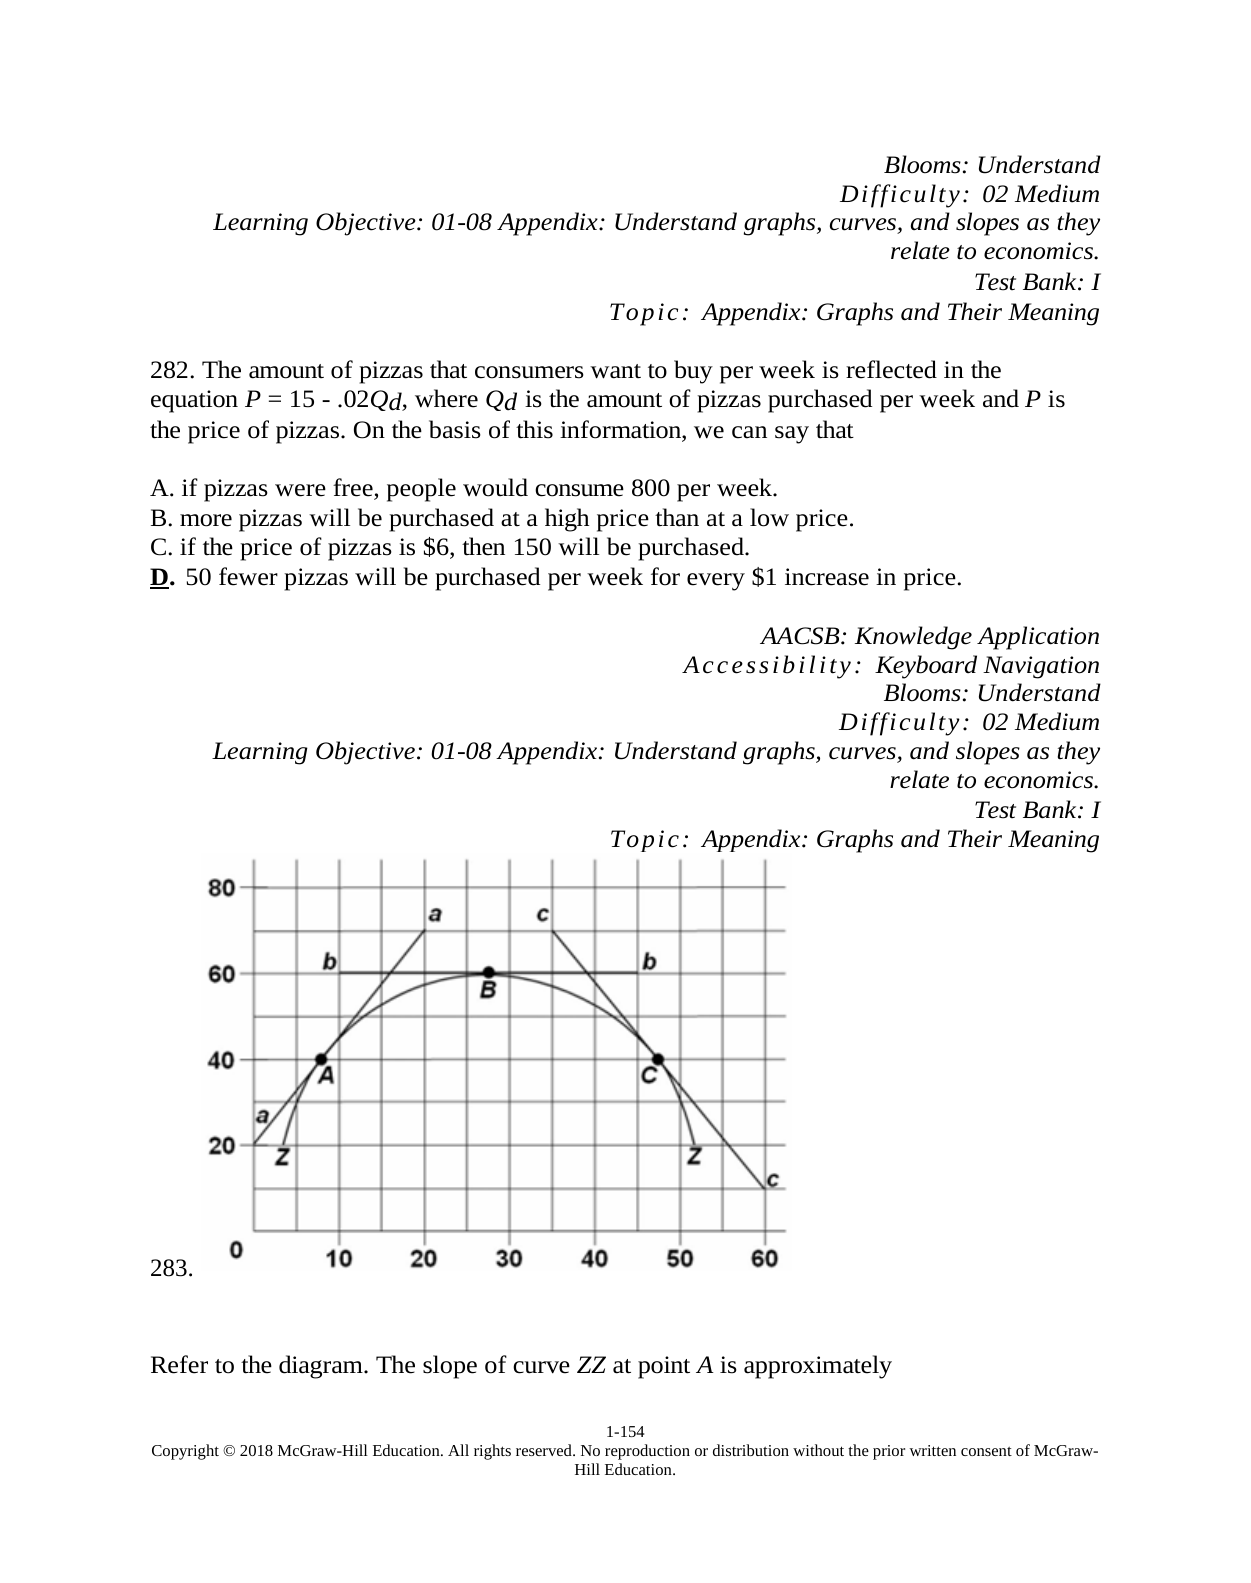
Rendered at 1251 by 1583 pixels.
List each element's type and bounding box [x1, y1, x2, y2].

picture [200, 852, 804, 1277]
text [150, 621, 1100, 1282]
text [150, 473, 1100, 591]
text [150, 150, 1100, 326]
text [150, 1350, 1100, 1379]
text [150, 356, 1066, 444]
